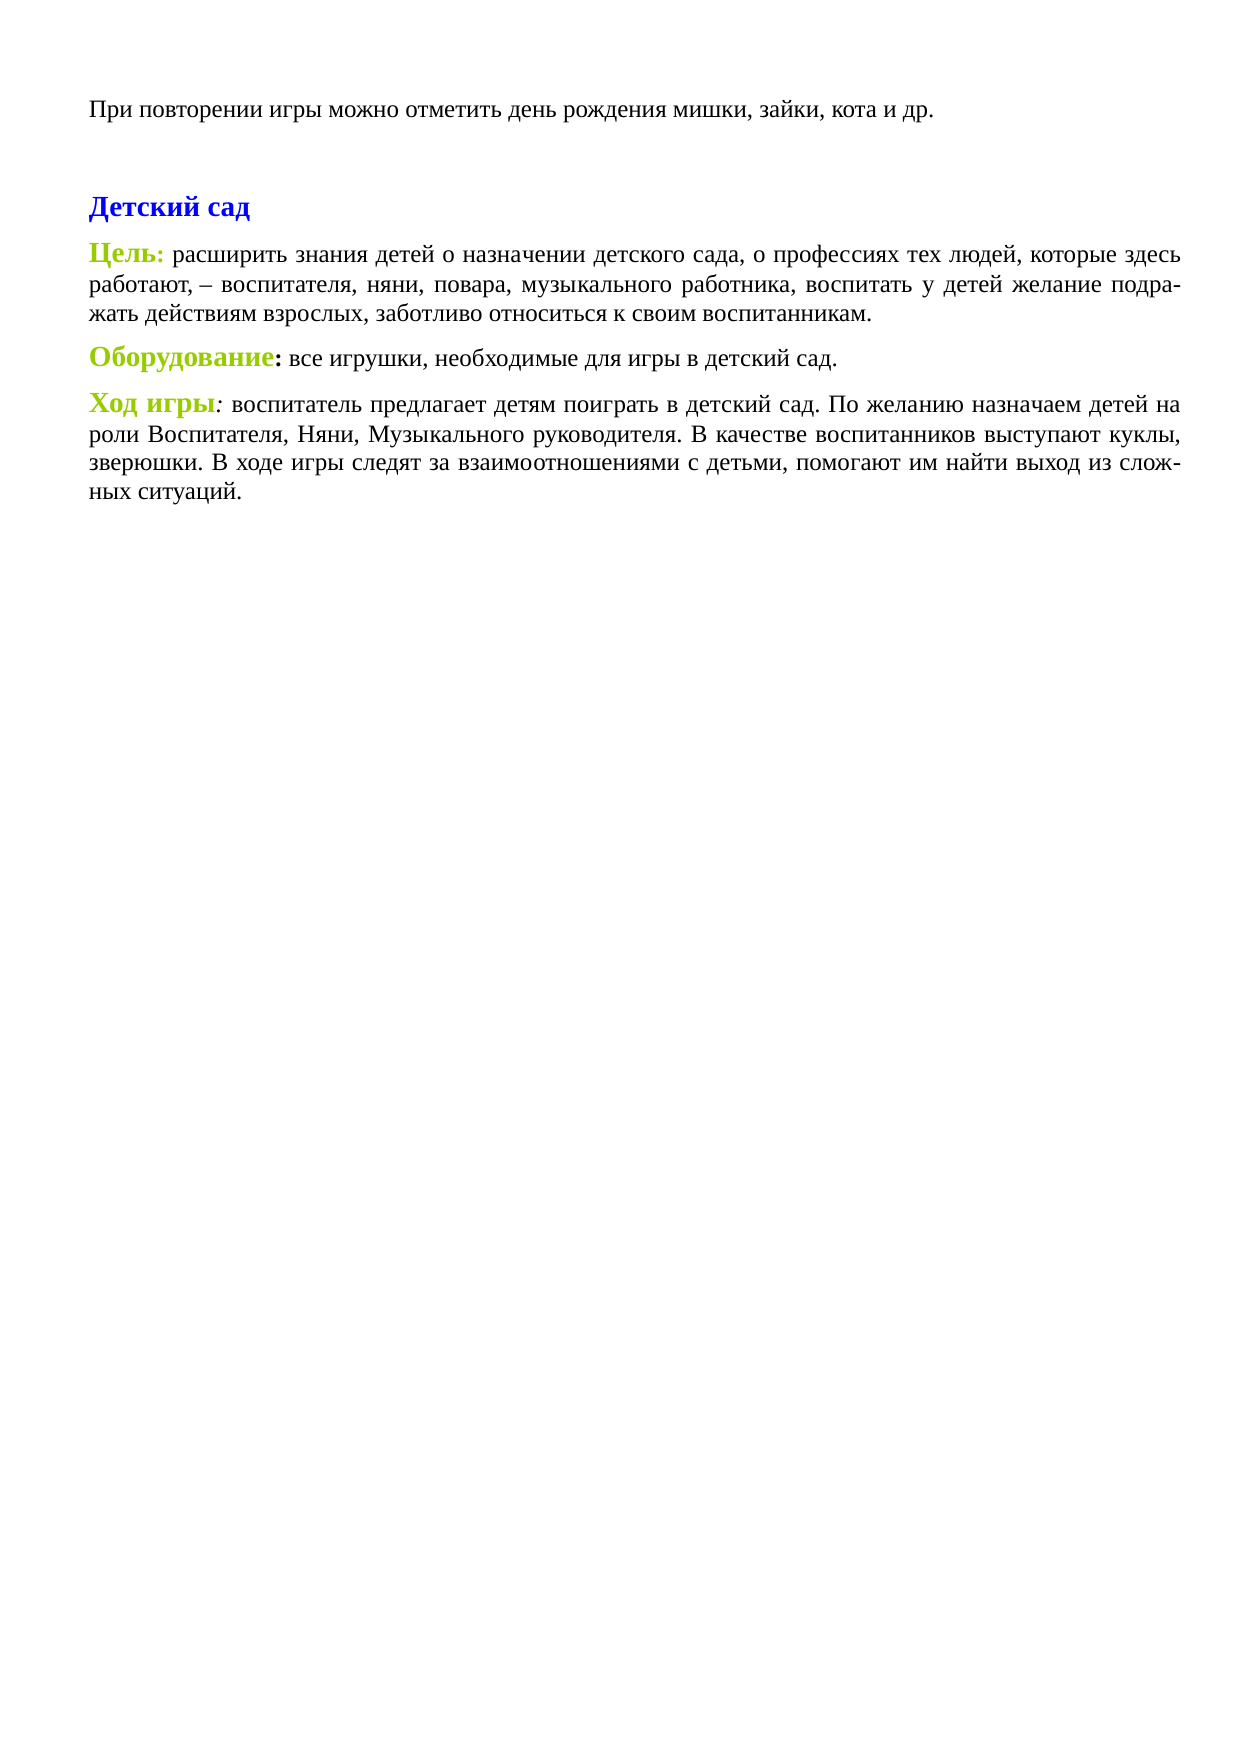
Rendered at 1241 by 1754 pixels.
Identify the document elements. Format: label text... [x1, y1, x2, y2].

text При повторении игры можно отметить день рождения мишки, зайки, кота и др. [89, 94, 1181, 123]
text Цель: расширить знания детей о назначении детского сада, о профессиях тех людей, которые здесь работают, – воспитателя, няни, повара, музыкального работника, воспитать у детей желание подражать действиям взрослых, заботливо относиться к своим воспитанникам. [89, 236, 1181, 327]
text Ход игры: воспитатель предлагает детям поиграть в детский сад. По желанию назначаем детей на роли Воспитателя, Няни, Музыкального руководителя. В качестве воспитанников выступают куклы, зверюшки. В ходе игры следят за взаимоотношениями с детьми, помогают им найти выход из сложных ситуаций. [89, 385, 1181, 505]
text Оборудование: все игрушки, необходимые для игры в детский сад. [89, 339, 1181, 373]
subtitle Детский сад [89, 189, 1181, 223]
